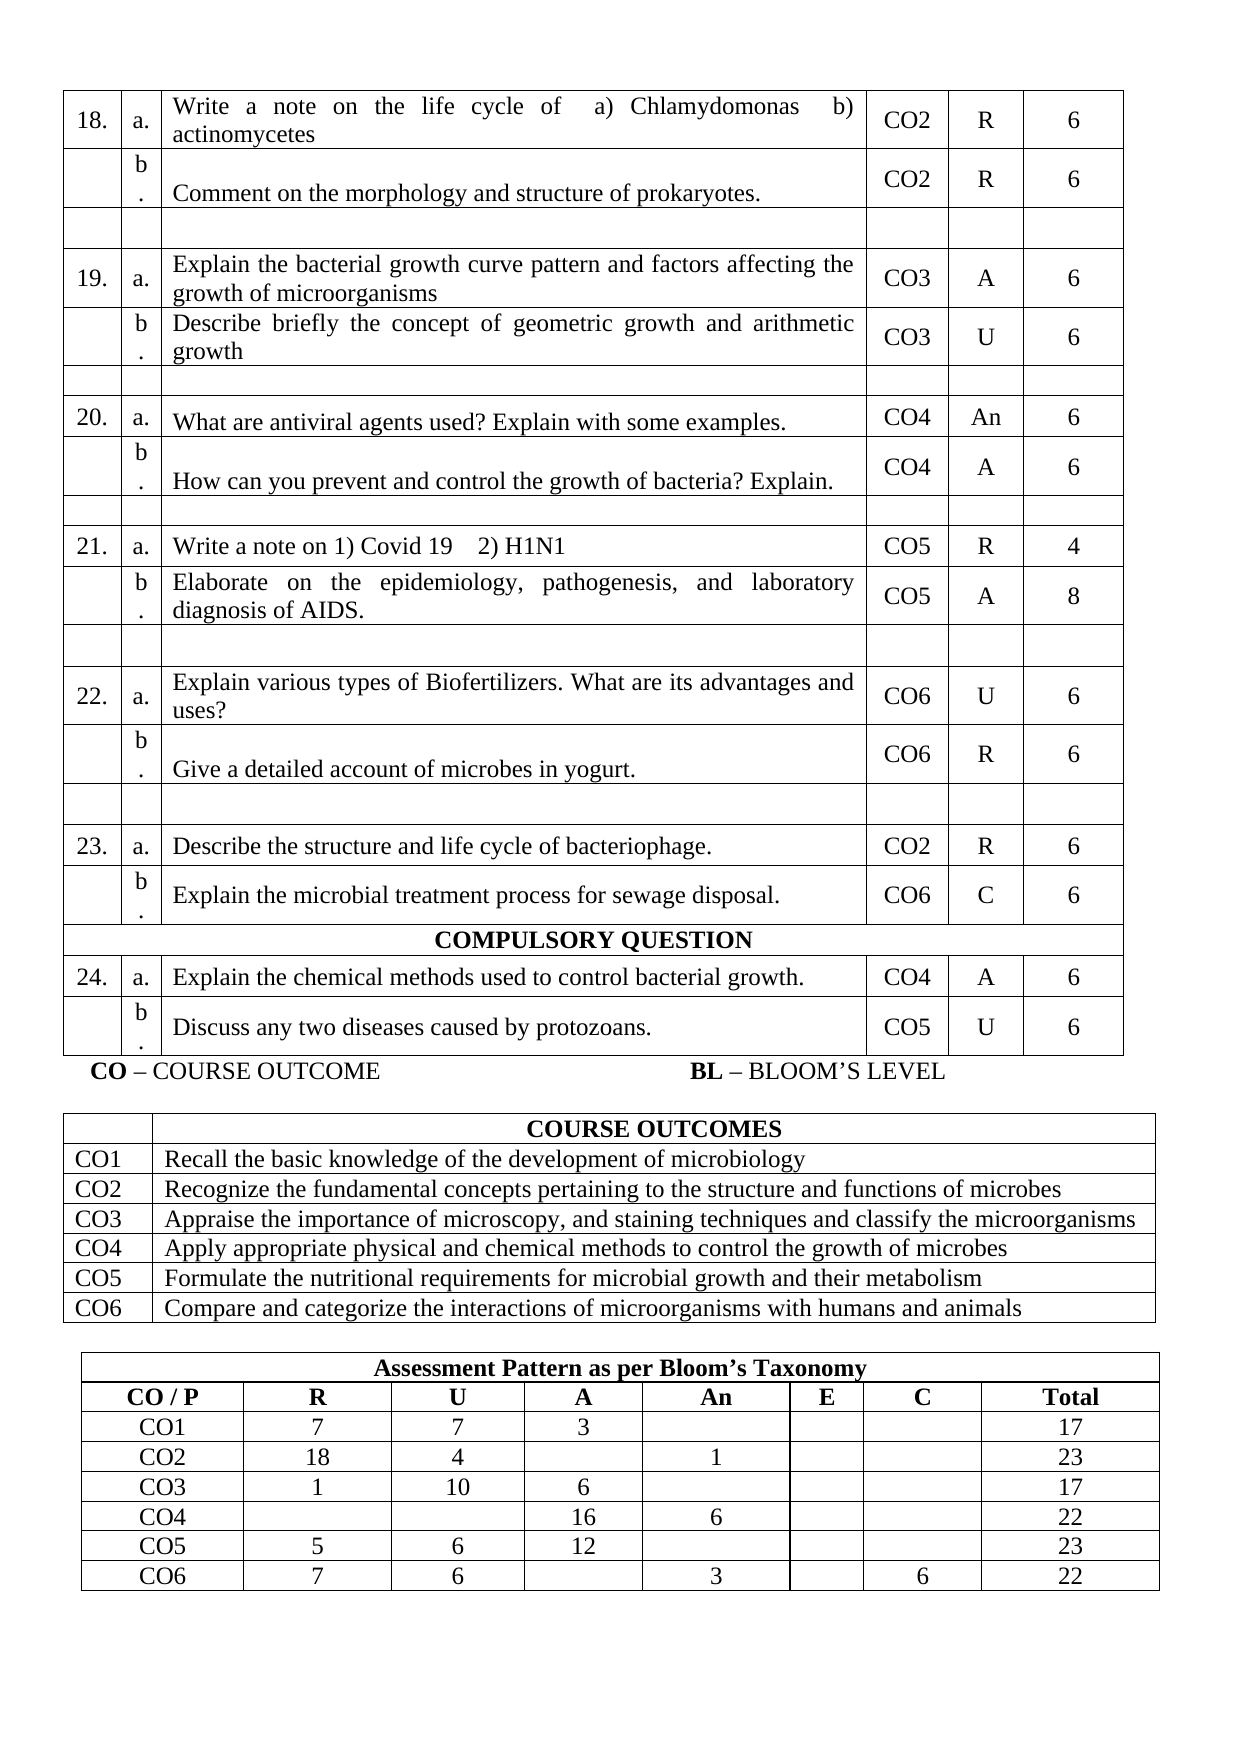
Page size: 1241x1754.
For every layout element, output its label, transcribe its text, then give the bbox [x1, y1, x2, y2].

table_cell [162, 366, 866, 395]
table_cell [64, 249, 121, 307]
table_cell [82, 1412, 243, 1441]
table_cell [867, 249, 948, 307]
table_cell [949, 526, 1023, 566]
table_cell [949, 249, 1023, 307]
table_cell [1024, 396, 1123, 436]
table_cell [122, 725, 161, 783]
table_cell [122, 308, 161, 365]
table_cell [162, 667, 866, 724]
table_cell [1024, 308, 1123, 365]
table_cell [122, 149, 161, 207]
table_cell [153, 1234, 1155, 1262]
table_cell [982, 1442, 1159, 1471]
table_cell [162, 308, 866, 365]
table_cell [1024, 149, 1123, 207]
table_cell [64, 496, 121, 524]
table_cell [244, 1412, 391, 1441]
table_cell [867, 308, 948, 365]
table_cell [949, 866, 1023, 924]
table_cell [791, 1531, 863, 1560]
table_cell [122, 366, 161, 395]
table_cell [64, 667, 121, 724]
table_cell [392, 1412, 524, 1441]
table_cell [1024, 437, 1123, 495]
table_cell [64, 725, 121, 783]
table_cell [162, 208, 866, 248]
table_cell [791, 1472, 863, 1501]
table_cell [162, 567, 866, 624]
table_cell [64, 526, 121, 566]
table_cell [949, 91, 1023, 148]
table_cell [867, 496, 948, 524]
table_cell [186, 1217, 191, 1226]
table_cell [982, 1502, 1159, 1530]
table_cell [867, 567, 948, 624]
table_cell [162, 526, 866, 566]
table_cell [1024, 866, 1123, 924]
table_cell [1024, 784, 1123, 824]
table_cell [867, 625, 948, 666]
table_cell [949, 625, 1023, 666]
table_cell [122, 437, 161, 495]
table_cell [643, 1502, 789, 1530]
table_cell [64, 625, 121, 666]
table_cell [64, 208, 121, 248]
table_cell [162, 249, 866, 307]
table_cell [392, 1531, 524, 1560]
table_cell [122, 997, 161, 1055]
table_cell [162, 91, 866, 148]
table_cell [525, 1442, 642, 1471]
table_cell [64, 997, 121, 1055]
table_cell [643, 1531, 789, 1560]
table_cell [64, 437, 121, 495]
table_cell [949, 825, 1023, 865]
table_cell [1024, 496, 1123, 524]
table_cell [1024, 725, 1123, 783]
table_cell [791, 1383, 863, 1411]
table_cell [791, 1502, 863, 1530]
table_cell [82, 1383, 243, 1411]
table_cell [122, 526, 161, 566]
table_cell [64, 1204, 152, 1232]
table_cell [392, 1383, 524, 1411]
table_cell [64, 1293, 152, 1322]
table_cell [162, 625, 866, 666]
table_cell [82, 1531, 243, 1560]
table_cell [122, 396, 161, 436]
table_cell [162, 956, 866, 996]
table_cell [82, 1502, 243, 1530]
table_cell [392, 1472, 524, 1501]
text CO – COURSE OUTCOME BL – BLOOM’S LEVEL [90, 1056, 1150, 1084]
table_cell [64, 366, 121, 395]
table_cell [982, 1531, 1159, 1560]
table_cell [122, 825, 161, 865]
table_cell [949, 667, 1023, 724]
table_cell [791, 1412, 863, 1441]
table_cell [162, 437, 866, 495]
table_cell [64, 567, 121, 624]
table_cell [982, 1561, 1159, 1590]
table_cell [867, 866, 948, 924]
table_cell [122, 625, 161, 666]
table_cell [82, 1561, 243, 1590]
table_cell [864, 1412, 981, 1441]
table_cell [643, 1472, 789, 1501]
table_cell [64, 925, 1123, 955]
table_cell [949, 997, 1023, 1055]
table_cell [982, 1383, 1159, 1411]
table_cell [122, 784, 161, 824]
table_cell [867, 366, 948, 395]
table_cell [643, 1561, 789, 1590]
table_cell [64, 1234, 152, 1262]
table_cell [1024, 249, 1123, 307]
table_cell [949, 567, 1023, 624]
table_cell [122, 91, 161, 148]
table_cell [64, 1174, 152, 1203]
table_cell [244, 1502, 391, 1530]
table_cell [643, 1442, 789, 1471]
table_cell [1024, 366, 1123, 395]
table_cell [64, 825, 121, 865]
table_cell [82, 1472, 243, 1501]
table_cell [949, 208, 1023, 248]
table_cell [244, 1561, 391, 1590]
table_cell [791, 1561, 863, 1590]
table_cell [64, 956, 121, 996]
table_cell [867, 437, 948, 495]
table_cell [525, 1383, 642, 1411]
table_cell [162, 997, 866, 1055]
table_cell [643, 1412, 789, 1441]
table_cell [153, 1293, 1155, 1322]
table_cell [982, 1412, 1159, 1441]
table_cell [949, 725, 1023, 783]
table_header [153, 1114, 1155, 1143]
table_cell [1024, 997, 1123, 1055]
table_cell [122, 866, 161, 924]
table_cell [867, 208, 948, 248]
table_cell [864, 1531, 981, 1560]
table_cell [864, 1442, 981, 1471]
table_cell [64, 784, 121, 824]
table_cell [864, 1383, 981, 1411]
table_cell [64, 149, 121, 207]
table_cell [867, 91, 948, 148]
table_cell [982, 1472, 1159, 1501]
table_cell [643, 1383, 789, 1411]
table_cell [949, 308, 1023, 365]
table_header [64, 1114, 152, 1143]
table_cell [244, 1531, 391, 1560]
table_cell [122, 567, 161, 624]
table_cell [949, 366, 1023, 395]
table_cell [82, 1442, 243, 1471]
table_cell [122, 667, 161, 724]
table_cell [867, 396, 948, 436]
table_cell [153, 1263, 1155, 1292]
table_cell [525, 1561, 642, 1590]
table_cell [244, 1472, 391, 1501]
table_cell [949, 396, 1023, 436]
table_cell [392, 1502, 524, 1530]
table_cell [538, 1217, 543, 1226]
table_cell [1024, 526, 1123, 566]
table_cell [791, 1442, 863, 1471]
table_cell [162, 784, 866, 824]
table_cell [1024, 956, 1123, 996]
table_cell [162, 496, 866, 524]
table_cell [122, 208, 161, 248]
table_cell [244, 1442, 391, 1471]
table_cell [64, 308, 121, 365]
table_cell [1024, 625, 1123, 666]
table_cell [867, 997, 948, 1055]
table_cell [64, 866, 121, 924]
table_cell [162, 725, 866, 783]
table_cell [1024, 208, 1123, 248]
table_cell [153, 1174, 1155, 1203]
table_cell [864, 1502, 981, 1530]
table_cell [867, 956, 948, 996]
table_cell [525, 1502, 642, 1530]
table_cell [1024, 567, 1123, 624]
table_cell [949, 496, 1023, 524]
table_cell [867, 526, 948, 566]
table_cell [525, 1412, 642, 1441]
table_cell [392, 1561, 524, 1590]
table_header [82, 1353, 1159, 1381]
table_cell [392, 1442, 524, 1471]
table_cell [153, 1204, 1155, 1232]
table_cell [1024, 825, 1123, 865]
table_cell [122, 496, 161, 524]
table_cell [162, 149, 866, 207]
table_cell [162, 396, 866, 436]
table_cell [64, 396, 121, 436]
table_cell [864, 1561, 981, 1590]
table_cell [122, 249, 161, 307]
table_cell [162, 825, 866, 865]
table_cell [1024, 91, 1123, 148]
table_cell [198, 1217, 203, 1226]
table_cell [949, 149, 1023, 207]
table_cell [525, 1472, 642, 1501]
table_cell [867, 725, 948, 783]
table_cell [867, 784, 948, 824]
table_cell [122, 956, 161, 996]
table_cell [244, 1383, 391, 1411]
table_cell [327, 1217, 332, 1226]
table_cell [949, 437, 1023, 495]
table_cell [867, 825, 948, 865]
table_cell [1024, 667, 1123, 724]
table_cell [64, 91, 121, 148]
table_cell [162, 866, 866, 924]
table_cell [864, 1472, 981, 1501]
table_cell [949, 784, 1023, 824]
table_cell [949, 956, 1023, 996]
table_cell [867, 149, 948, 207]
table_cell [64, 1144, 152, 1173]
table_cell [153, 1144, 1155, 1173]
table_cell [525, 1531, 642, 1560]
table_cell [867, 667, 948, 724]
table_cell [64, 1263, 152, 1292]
